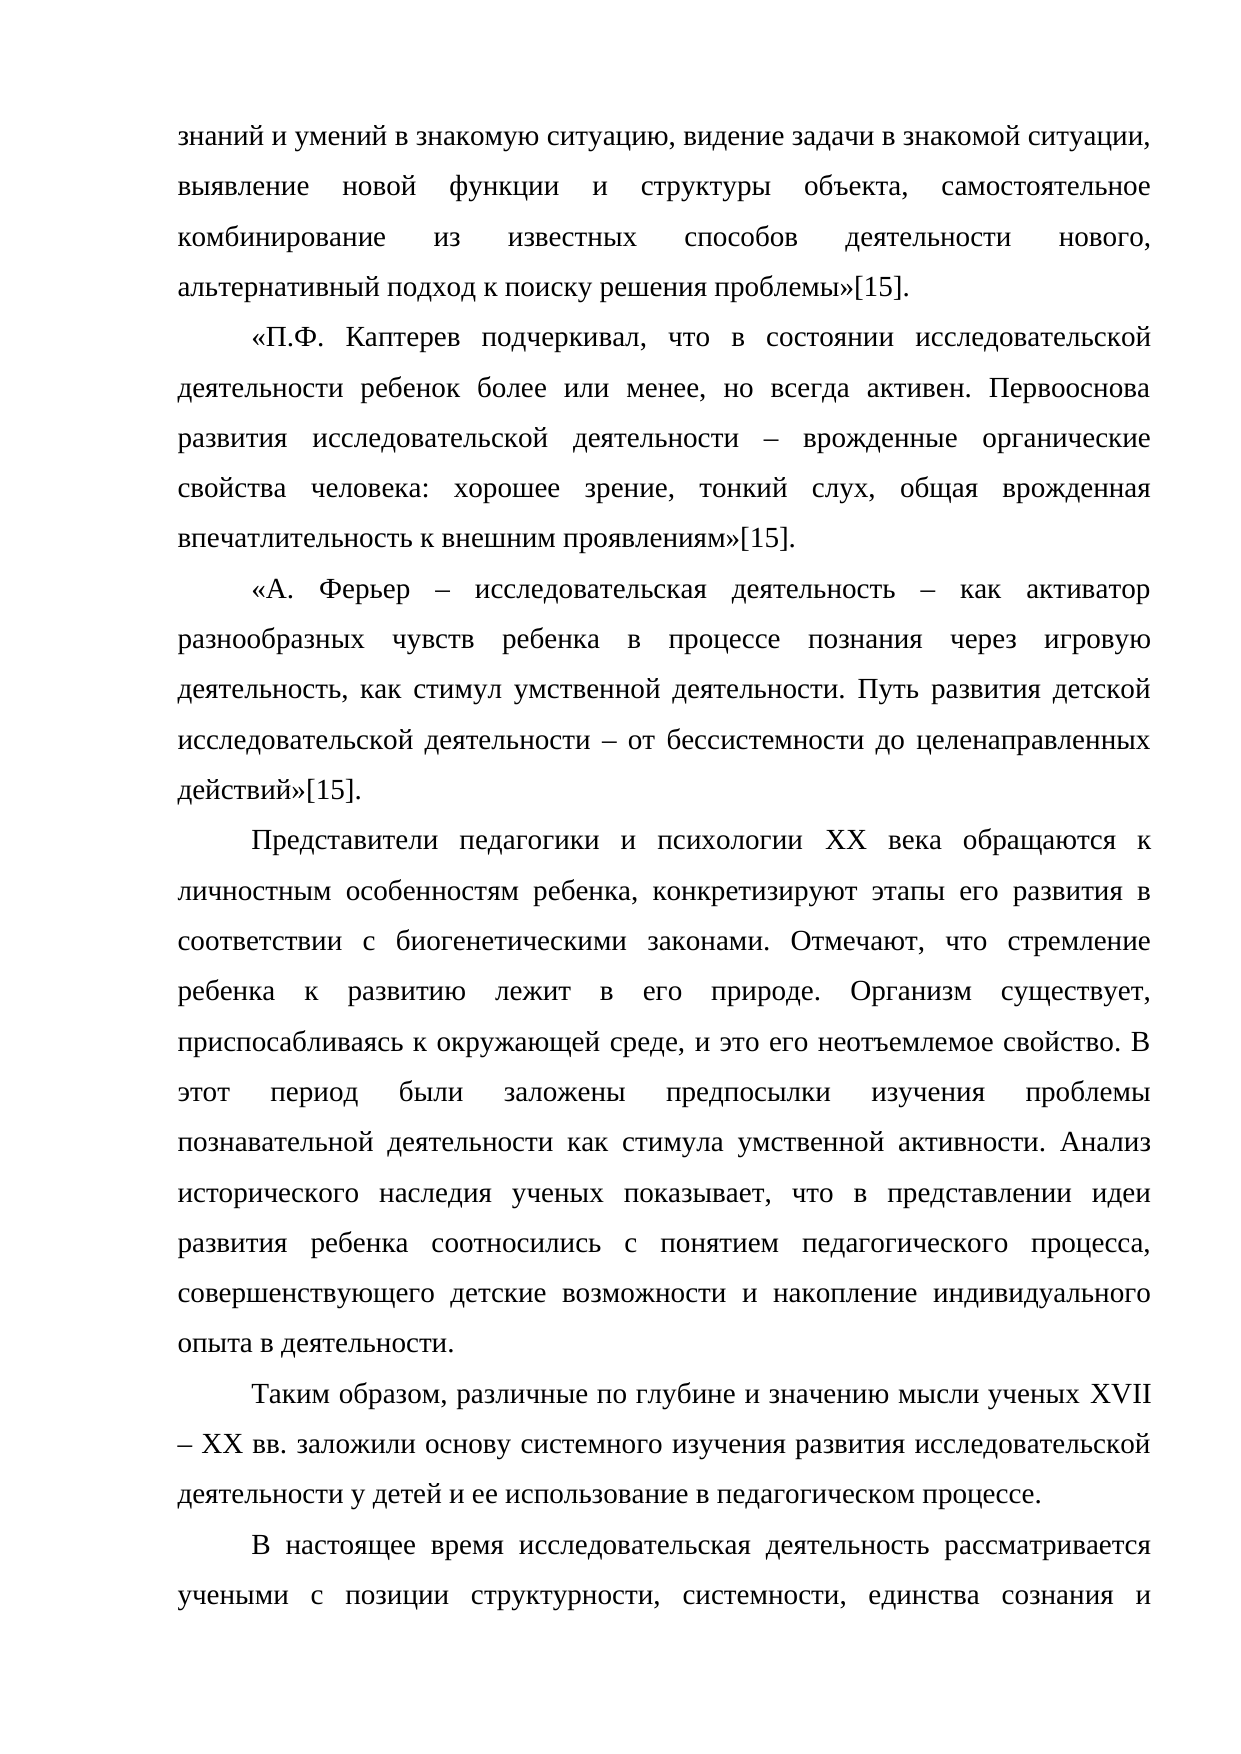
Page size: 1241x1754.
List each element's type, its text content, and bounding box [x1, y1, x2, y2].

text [177, 118, 1152, 303]
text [177, 1527, 1152, 1611]
text «П.Ф. Каптерев подчеркивал, что в состоянии исследовательской деятельности ребенок более или менее, но всегда активен. Первооснова развития исследовательской деятельности – врожденные органические свойства человека: хорошее зрение, тонкий слух, общая врожденная впечатлительность к внешним проявлениям»[15]. [177, 319, 1152, 554]
text «А. Ферьер – исследовательская деятельность – как активатор разнообразных чувств ребенка в процессе познания через игровую деятельность, как стимул умственной деятельности. Путь развития детской исследовательской деятельности – от бессистемности до целенаправленных действий»[15]. [177, 571, 1152, 806]
text Представители педагогики и психологии XX века обращаются к личностным особенностям ребенка, конкретизируют этапы его развития в соответствии с биогенетическими законами. Отмечают, что стремление ребенка к развитию лежит в его природе. Организм существует, приспосабливаясь к окружающей среде, и это его неотъемлемое свойство. В этот период были заложены предпосылки изучения проблемы познавательной деятельности как стимула умственной активности. Анализ исторического наследия ученых показывает, что в представлении идеи развития ребенка соотносились с понятием педагогического процесса, совершенствующего детские возможности и накопление индивидуального опыта в деятельности. [177, 822, 1152, 1359]
text Таким образом, различные по глубине и значению мысли ученых XVII – XX вв. заложили основу системного изучения развития исследовательской деятельности у детей и ее использование в педагогическом процессе. [177, 1376, 1152, 1510]
